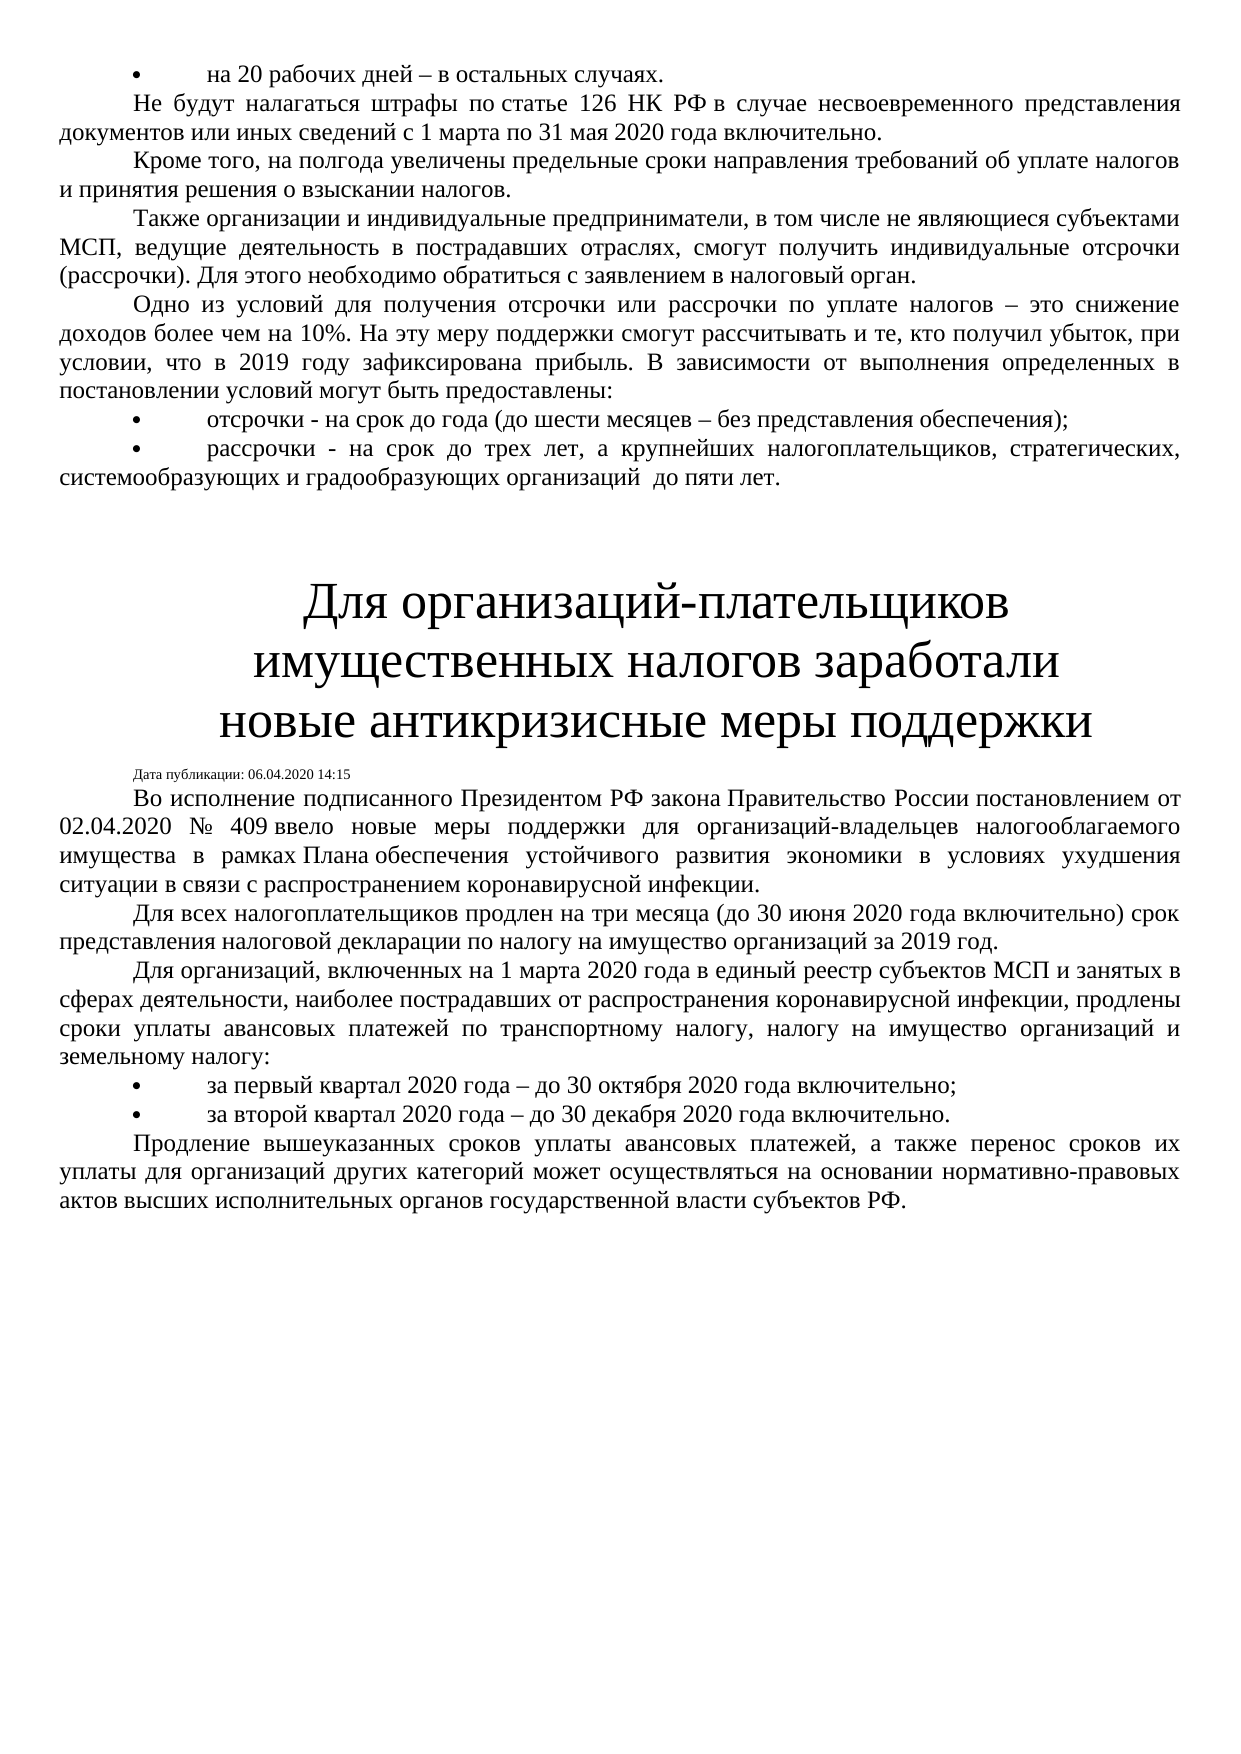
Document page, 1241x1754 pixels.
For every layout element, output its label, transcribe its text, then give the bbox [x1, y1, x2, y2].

text новые антикризисные меры поддержки [59, 689, 1181, 749]
list за второй квартал 2020 года – до 30 декабря 2020 года включительно. [59, 1099, 1181, 1128]
list на 20 рабочих дней – в остальных случаях. [59, 59, 1181, 88]
text Не будут налагаться штрафы по статье 126 НК РФ в случае несвоевременного представления документов или иных сведений с 1 марта по 31 мая 2020 года включительно. [59, 88, 1181, 145]
text Дата публикации: 06.04.2020 14:15 [59, 766, 1181, 783]
text Кроме того, на полгода увеличены предельные сроки направления требований об уплате налогов и принятия решения о взыскании налогов. [59, 145, 1181, 203]
text Для организаций-плательщиков [59, 569, 1181, 629]
text имущественных налогов заработали [59, 629, 1181, 689]
text Также организации и индивидуальные предприниматели, в том числе не являющиеся субъектами МСП, ведущие деятельность в пострадавших отраслях, смогут получить индивидуальные отсрочки (рассрочки). Для этого необходимо обратиться с заявлением в налоговый орган. [59, 203, 1181, 289]
text Продление вышеуказанных сроков уплаты авансовых платежей, а также перенос сроков их уплаты для организаций других категорий может осуществляться на основании нормативно-правовых актов высших исполнительных органов государственной власти субъектов РФ. [59, 1128, 1181, 1214]
text Во исполнение подписанного Президентом РФ закона Правительство России постановлением от 02.04.2020 № 409 ввело новые меры поддержки для организаций-владельцев налогооблагаемого имущества в рамках Плана обеспечения устойчивого развития экономики в условиях ухудшения ситуации в связи с распространением коронавирусной инфекции. [59, 783, 1181, 898]
list рассрочки - на срок до трех лет, а крупнейших налогоплательщиков, стратегических, системообразующих и градообразующих организаций до пяти лет. [59, 433, 1181, 490]
text Для всех налогоплательщиков продлен на три месяца (до 30 июня 2020 года включительно) срок представления налоговой декларации по налогу на имущество организаций за 2019 год. [59, 898, 1181, 955]
list отсрочки - на срок до года (до шести месяцев – без представления обеспечения); [59, 404, 1181, 433]
text Одно из условий для получения отсрочки или рассрочки по уплате налогов – это снижение доходов более чем на 10%. На эту меру поддержки смогут рассчитывать и те, кто получил убыток, при условии, что в 2019 году зафиксирована прибыль. В зависимости от выполнения определенных в постановлении условий могут быть предоставлены: [59, 289, 1181, 404]
list за первый квартал 2020 года – до 30 октября 2020 года включительно; [59, 1070, 1181, 1099]
text Для организаций, включенных на 1 марта 2020 года в единый реестр субъектов МСП и занятых в сферах деятельности, наиболее пострадавших от распространения коронавирусной инфекции, продлены сроки уплаты авансовых платежей по транспортному налогу, налогу на имущество организаций и земельному налогу: [59, 955, 1181, 1070]
